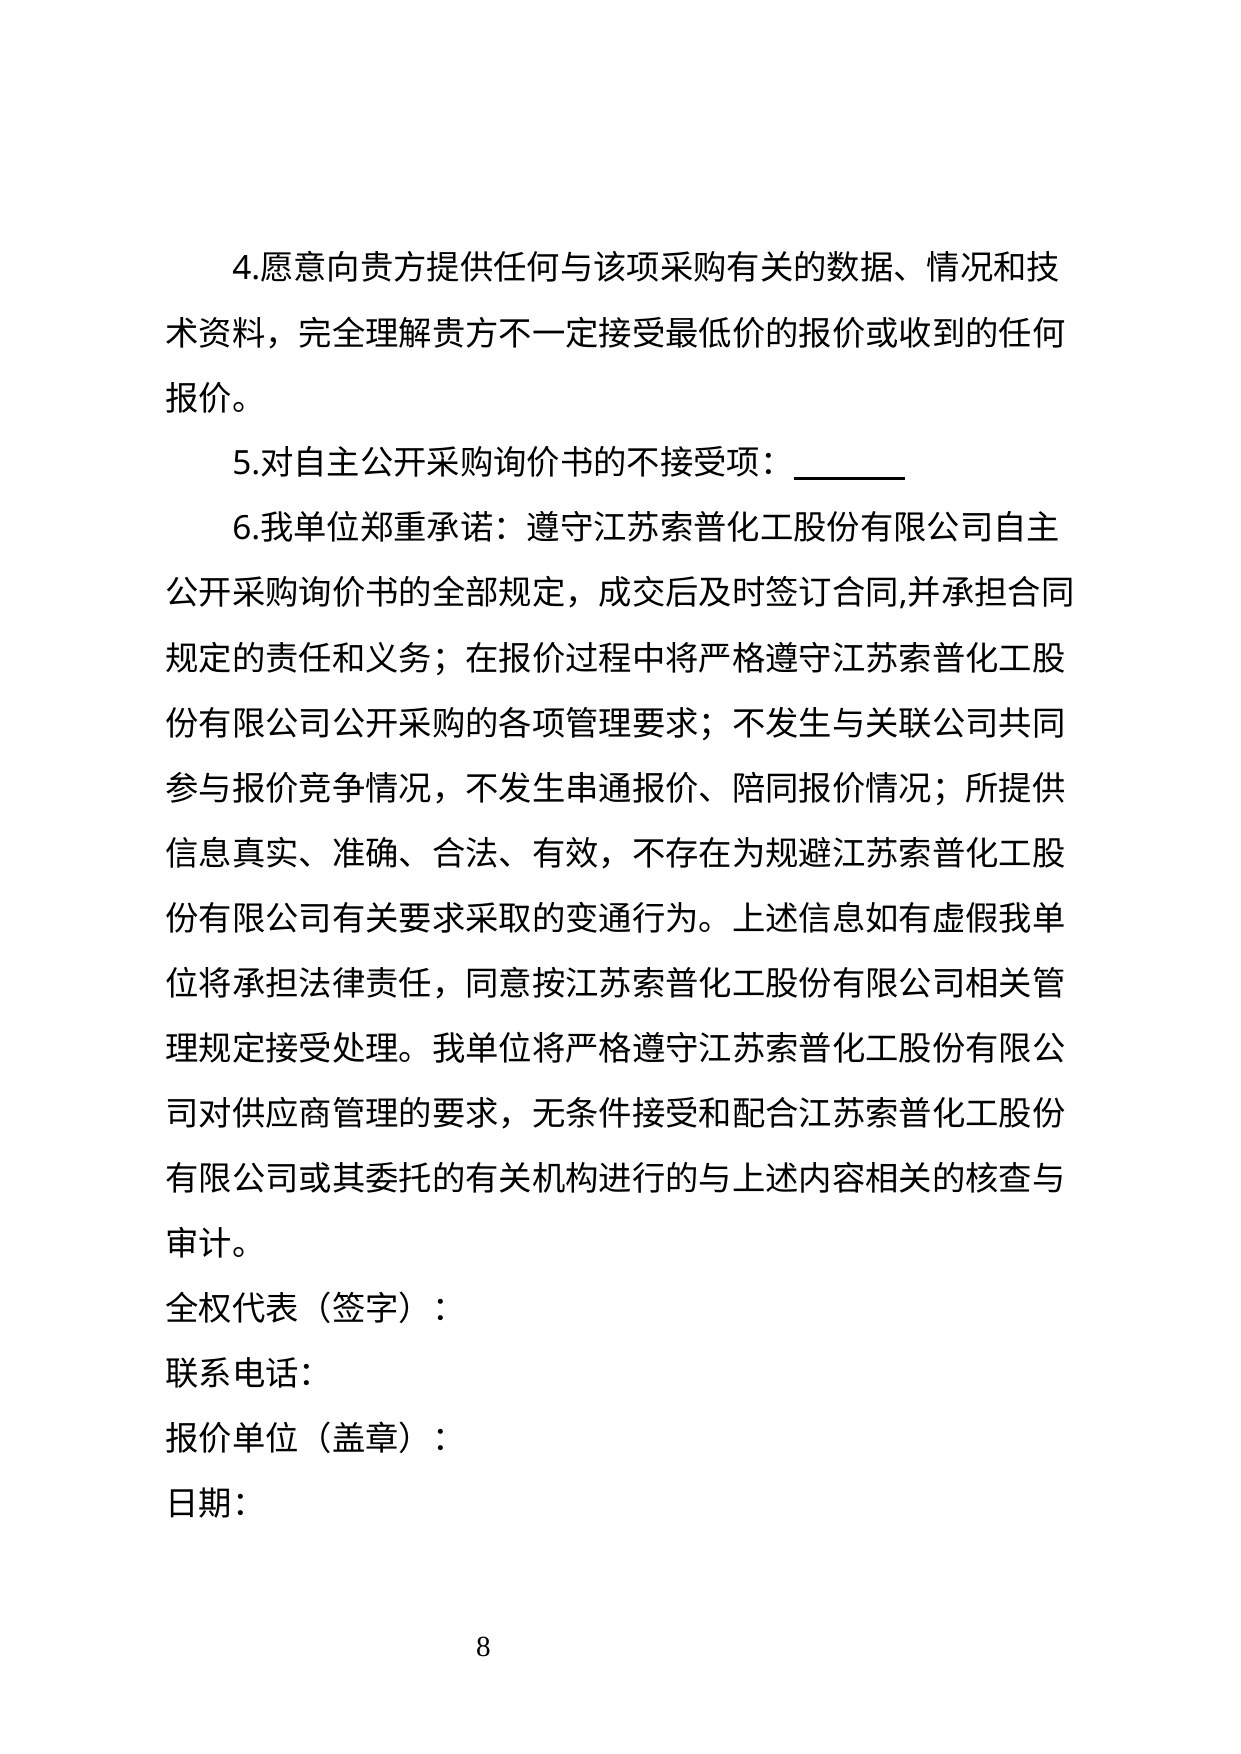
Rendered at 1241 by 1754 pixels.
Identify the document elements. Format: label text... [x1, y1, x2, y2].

text 全权代表（签字）： [165, 1273, 1087, 1338]
text 5.对自主公开采购询价书的不接受项： [165, 428, 1087, 493]
text 6.我单位郑重承诺：遵守江苏索普化工股份有限公司自主公开采购询价书的全部规定，成交后及时签订合同,并承担合同规定的责任和义务；在报价过程中将严格遵守江苏索普化工股份有限公司公开采购的各项管理要求；不发生与关联公司共同参与报价竞争情况，不发生串通报价、陪同报价情况；所提供信息真实、准确、合法、有效，不存在为规避江苏索普化工股份有限公司有关要求采取的变通行为。上述信息如有虚假我单位将承担法律责任，同意按江苏索普化工股份有限公司相关管理规定接受处理。我单位将严格遵守江苏索普化工股份有限公司对供应商管理的要求，无条件接受和配合江苏索普化工股份有限公司或其委托的有关机构进行的与上述内容相关的核查与审计。 [165, 493, 1087, 1273]
text 报价单位（盖章）： [165, 1403, 1087, 1468]
text 联系电话： [165, 1338, 1087, 1403]
text 日期： [165, 1468, 1087, 1533]
text 4.愿意向贵方提供任何与该项采购有关的数据、情况和技术资料，完全理解贵方不一定接受最低价的报价或收到的任何报价。 [165, 233, 1087, 428]
